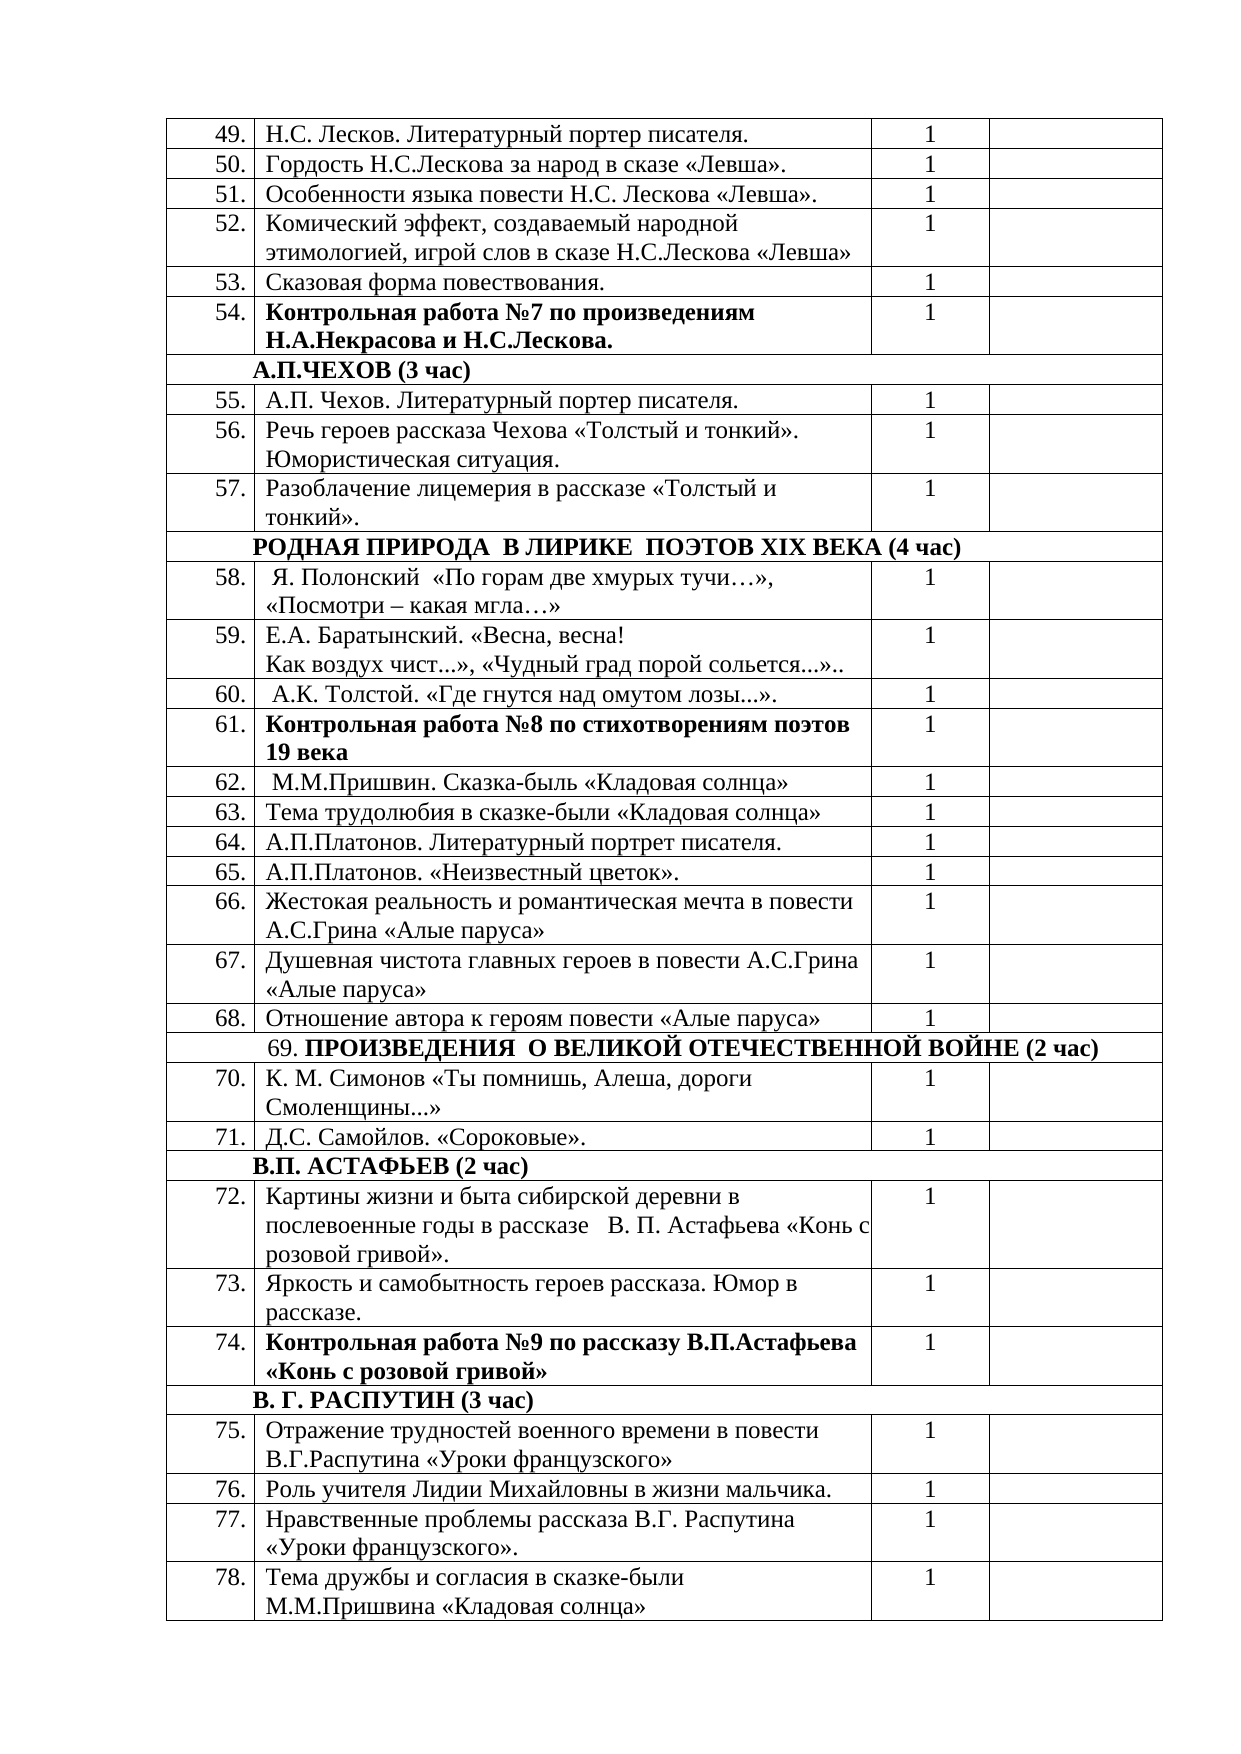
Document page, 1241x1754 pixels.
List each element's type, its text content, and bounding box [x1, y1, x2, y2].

table_cell Комический эффект, создаваемый народной этимологией, игрой слов в сказе Н.С.Лескова «Левша» [255, 209, 871, 266]
table_cell 1 [872, 267, 989, 296]
table_cell А.П.Платонов. «Неизвестный цветок». [255, 857, 871, 885]
table_cell 1 [872, 797, 989, 826]
table_cell [167, 857, 254, 885]
table_cell Жестокая реальность и романтическая мечта в повести А.С.Грина «Алые паруса» [255, 886, 871, 944]
table_cell [990, 415, 1162, 472]
table_cell [990, 1269, 1162, 1326]
table_cell 1 [872, 886, 989, 944]
table_cell 1 [872, 620, 989, 678]
table_cell Я. Полонский «По горам две хмурых тучи…», «Посмотри – какая мгла…» [255, 562, 871, 619]
table_cell Душевная чистота главных героев в повести А.С.Грина «Алые паруса» [255, 945, 871, 1002]
table_cell [167, 886, 254, 944]
table_cell В. Г. РАСПУТИН (3 час) [167, 1386, 1162, 1414]
table_cell 1 [872, 562, 989, 619]
table_cell [167, 297, 254, 354]
table_cell [990, 827, 1162, 856]
table_cell [990, 1474, 1162, 1503]
table_cell 1 [872, 679, 989, 708]
table_cell [990, 1562, 1162, 1620]
table_cell [990, 767, 1162, 796]
table_cell [167, 474, 254, 531]
table_cell Картины жизни и быта сибирской деревни в послевоенные годы в рассказе В. П. Астафьева «Конь с розовой гривой». [255, 1181, 871, 1267]
table_cell [167, 1504, 254, 1561]
table_cell [167, 1415, 254, 1473]
table_cell 1 [872, 1122, 989, 1150]
table_cell [167, 179, 254, 207]
table_cell 1 [872, 1415, 989, 1473]
table_cell Нравственные проблемы рассказа В.Г. Распутина «Уроки французского». [255, 1504, 871, 1561]
table_cell [990, 149, 1162, 178]
table_cell Особенности языка повести Н.С. Лескова «Левша». [255, 179, 871, 207]
table_cell [990, 1181, 1162, 1267]
table_cell [167, 149, 254, 178]
table_cell Н.С. Лесков. Литературный портер писателя. [255, 119, 871, 148]
table_cell [167, 385, 254, 414]
table_cell [990, 1004, 1162, 1032]
table_cell [167, 767, 254, 796]
table_cell [990, 119, 1162, 148]
table_cell Тема трудолюбия в сказке-были «Кладовая солнца» [255, 797, 871, 826]
table_cell [990, 297, 1162, 354]
table_cell М.М.Пришвин. Сказка-быль «Кладовая солнца» [255, 767, 871, 796]
table_cell [167, 1269, 254, 1326]
table_cell Тема дружбы и согласия в сказке-были М.М.Пришвина «Кладовая солнца» [255, 1562, 871, 1620]
table_cell 1 [872, 119, 989, 148]
table_cell В.П. АСТАФЬЕВ (2 час) [167, 1151, 1162, 1180]
table_cell 1 [872, 149, 989, 178]
table_cell Отражение трудностей военного времени в повести В.Г.Распутина «Уроки французского» [255, 1415, 871, 1473]
table_cell [167, 827, 254, 856]
table_cell 1 [872, 709, 989, 766]
table_cell Яркость и самобытность героев рассказа. Юмор в рассказе. [255, 1269, 871, 1326]
table_cell [167, 620, 254, 678]
table_cell [990, 209, 1162, 266]
table_cell Гордость Н.С.Лескова за народ в сказе «Левша». [255, 149, 871, 178]
table_cell 1 [872, 474, 989, 531]
table_cell Контрольная работа №8 по стихотворениям поэтов 19 века [255, 709, 871, 766]
table_cell [990, 179, 1162, 207]
table_cell [990, 857, 1162, 885]
table_cell ПРОИЗВЕДЕНИЯ О ВЕЛИКОЙ ОТЕЧЕСТВЕННОЙ ВОЙНЕ (2 час) [167, 1033, 1162, 1062]
table_cell [990, 620, 1162, 678]
table_cell Сказовая форма повествования. [255, 267, 871, 296]
table_cell К. М. Симонов «Ты помнишь, Алеша, дороги Смоленщины...» [255, 1063, 871, 1121]
table_cell [167, 679, 254, 708]
table_cell 1 [872, 415, 989, 472]
table_cell 1 [872, 1004, 989, 1032]
table_cell [167, 1063, 254, 1121]
table_cell 1 [872, 297, 989, 354]
table_cell Контрольная работа №7 по произведениям Н.А.Некрасова и Н.С.Лескова. [255, 297, 871, 354]
table_cell [167, 209, 254, 266]
table_cell А.П. Чехов. Литературный портер писателя. [255, 385, 871, 414]
table_cell [167, 1181, 254, 1267]
table_cell [167, 1004, 254, 1032]
table_cell Роль учителя Лидии Михайловны в жизни мальчика. [255, 1474, 871, 1503]
table_cell 1 [872, 179, 989, 207]
table_cell [167, 709, 254, 766]
table_cell 1 [872, 209, 989, 266]
table_cell 1 [872, 1327, 989, 1384]
table_cell 1 [872, 1063, 989, 1121]
table_cell 1 [872, 827, 989, 856]
table_cell [167, 1122, 254, 1150]
table_cell [167, 1474, 254, 1503]
table_cell 1 [872, 1562, 989, 1620]
table_cell [167, 562, 254, 619]
table_cell А.П.ЧЕХОВ (3 час) [167, 355, 1162, 384]
table_cell [167, 415, 254, 472]
table_cell Е.А. Баратынский. «Весна, весна! Как воздух чист...», «Чудный град порой сольется...».. [255, 620, 871, 678]
table_cell [990, 797, 1162, 826]
table_cell 1 [872, 385, 989, 414]
table_cell Разоблачение лицемерия в рассказе «Толстый и тонкий». [255, 474, 871, 531]
table_cell [990, 1327, 1162, 1384]
table_cell [990, 886, 1162, 944]
table_cell 1 [872, 1181, 989, 1267]
table_cell [167, 797, 254, 826]
table_cell 1 [872, 1269, 989, 1326]
table_cell [990, 562, 1162, 619]
table_cell [990, 1504, 1162, 1561]
table_cell 1 [872, 1474, 989, 1503]
table_cell [167, 1562, 254, 1620]
table_cell 1 [872, 945, 989, 1002]
table_cell [990, 945, 1162, 1002]
table_cell Речь героев рассказа Чехова «Толстый и тонкий». Юмористическая ситуация. [255, 415, 871, 472]
table_cell [990, 679, 1162, 708]
table_cell [990, 474, 1162, 531]
table_cell А.К. Толстой. «Где гнутся над омутом лозы...». [255, 679, 871, 708]
table_cell [990, 267, 1162, 296]
table_cell [167, 1327, 254, 1384]
table_cell [990, 709, 1162, 766]
table_cell [990, 385, 1162, 414]
table_cell 1 [872, 857, 989, 885]
table_cell Контрольная работа №9 по рассказу В.П.Астафьева «Конь с розовой гривой» [255, 1327, 871, 1384]
table_cell 1 [872, 1504, 989, 1561]
table_cell [167, 119, 254, 148]
table_cell [990, 1122, 1162, 1150]
table_cell [167, 945, 254, 1002]
table_cell [990, 1415, 1162, 1473]
table_cell Д.С. Самойлов. «Сороковые». [255, 1122, 871, 1150]
table_cell Отношение автора к героям повести «Алые паруса» [255, 1004, 871, 1032]
table_cell РОДНАЯ ПРИРОДА В ЛИРИКЕ ПОЭТОВ XIX ВЕКА (4 час) [167, 532, 1162, 561]
table_cell [990, 1063, 1162, 1121]
table_cell 1 [872, 767, 989, 796]
table_cell [167, 267, 254, 296]
table_cell А.П.Платонов. Литературный портрет писателя. [255, 827, 871, 856]
